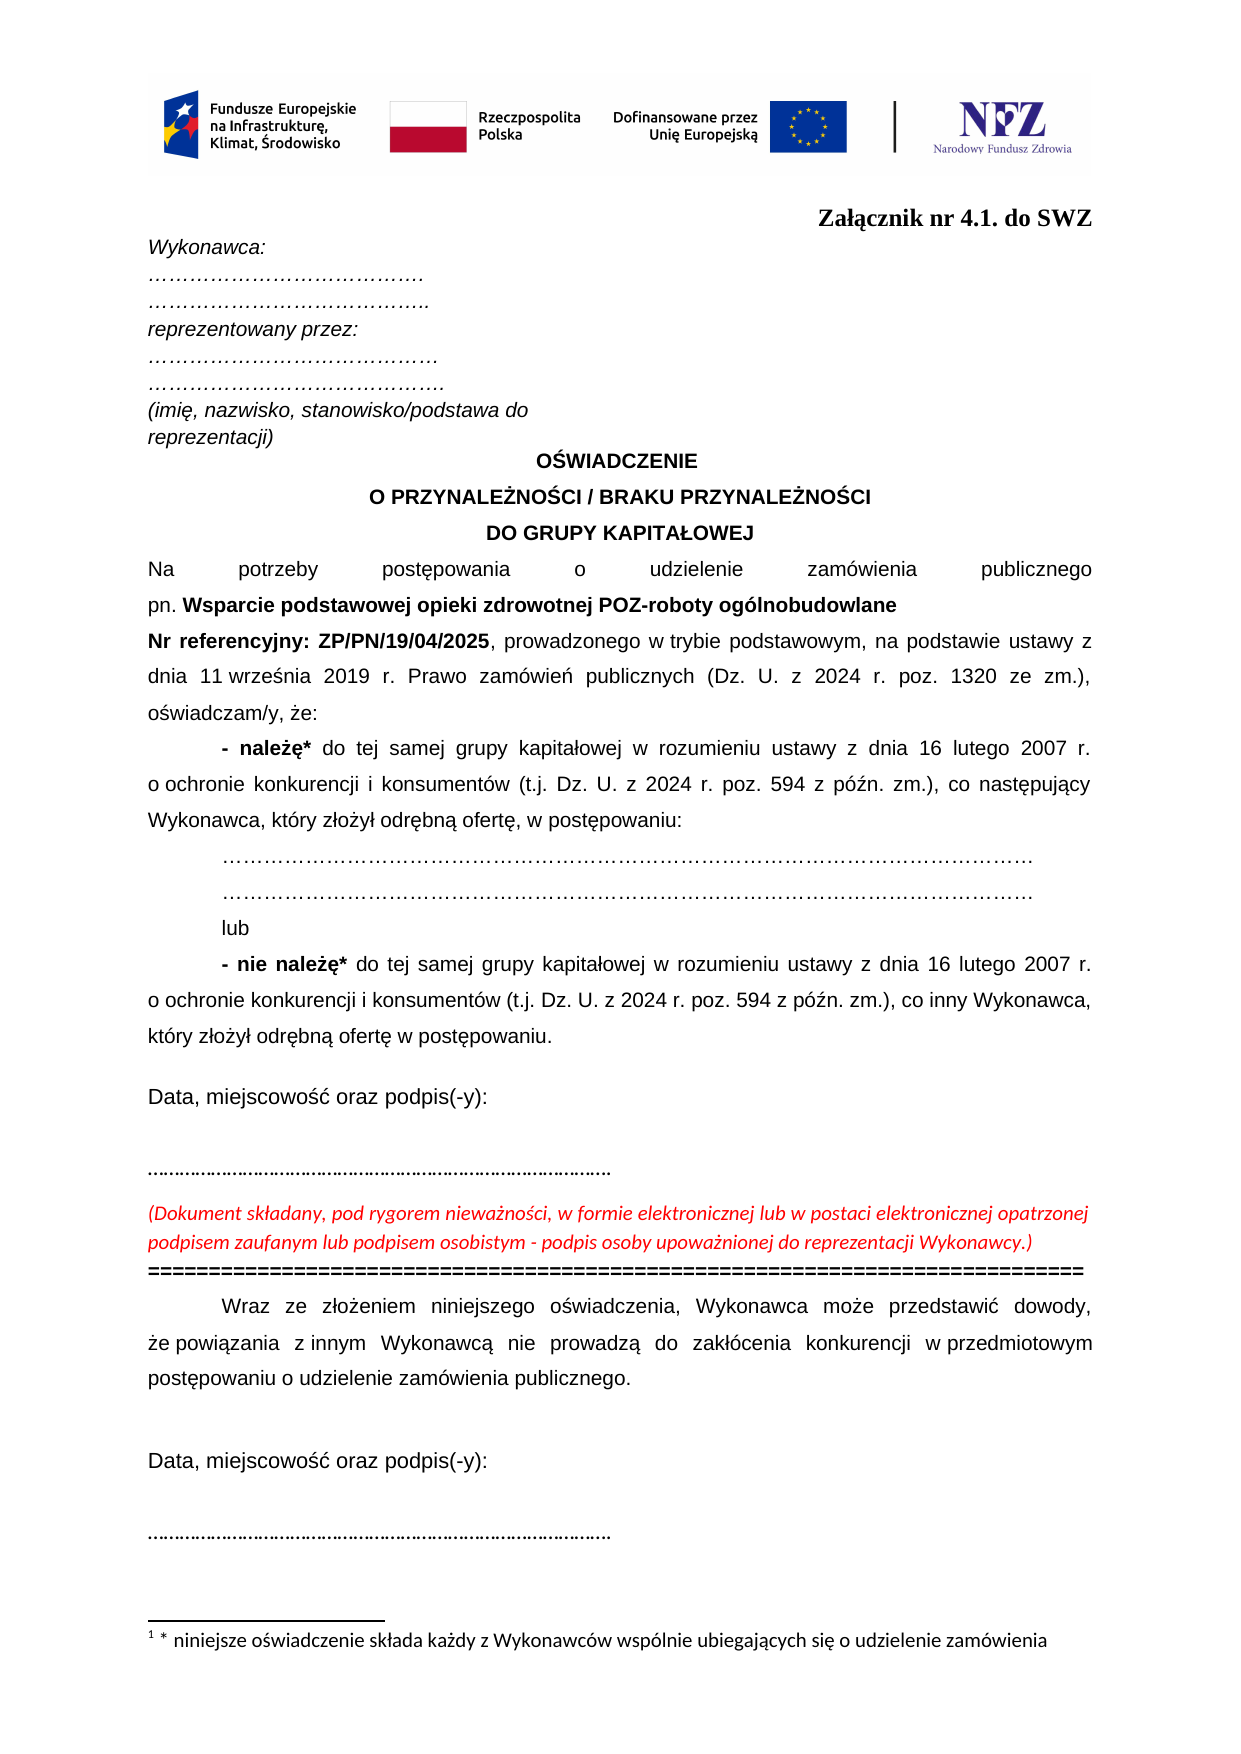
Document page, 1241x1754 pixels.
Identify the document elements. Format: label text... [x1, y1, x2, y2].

text - nie należę* do tej samej grupy kapitałowej w rozumieniu ustawy z dnia 16 lutego 2007 r. o ochronie konkurencji i konsumentów (t.j. Dz. U. z 2024 r. poz. 594 z późn. zm.), co inny Wykonawca, który złożył odrębną ofertę w postępowaniu. [148, 952, 1093, 1048]
text Nr referencyjny: ZP/PN/19/04/2025, prowadzonego w trybie podstawowym, na podstawie ustawy z dnia 11 września 2019 r. Prawo zamówień publicznych (Dz. U. z 2024 r. poz. 1320 ze zm.), oświadczam/y, że: [148, 628, 1093, 724]
text reprezentowany przez: [148, 313, 1093, 340]
text Załącznik nr 4.1. do SWZ [148, 203, 1093, 232]
text Data, miejscowość oraz podpis(-y): [148, 1448, 1093, 1473]
text lub [148, 916, 1093, 940]
text DO GRUPY KAPITAŁOWEJ [148, 521, 1093, 544]
text ……………………………………………………………………………………………………… [148, 844, 1093, 868]
text ……………………………………………………………………………………………………… [148, 880, 1093, 904]
text reprezentacji) [148, 422, 1093, 449]
text (imię, nazwisko, stanowisko/podstawa do [148, 394, 1093, 422]
text Wraz ze złożeniem niniejszego oświadczenia, Wykonawca może przedstawić dowody, że powiązania z innym Wykonawcą nie prowadzą do zakłócenia konkurencji w przedmiotowym postępowaniu o udzielenie zamówienia publicznego. [148, 1294, 1093, 1390]
text O PRZYNALEŻNOŚCI / BRAKU PRZYNALEŻNOŚCI [148, 485, 1093, 509]
text Data, miejscowość oraz podpis(-y): [148, 1084, 1093, 1109]
text …………………………………. [148, 259, 1093, 286]
text ………………………………….. [148, 286, 1093, 313]
text ……………………………………. [148, 367, 1093, 394]
text ============================================================================= [148, 1258, 1093, 1282]
text …………………………………… [148, 340, 1093, 367]
picture [147, 73, 1092, 176]
text ……………………………………………………………………………. [148, 1517, 1093, 1545]
text ……………………………………………………………………………. [148, 1153, 1093, 1181]
text - należę* do tej samej grupy kapitałowej w rozumieniu ustawy z dnia 16 lutego 2007 r. o ochronie konkurencji i konsumentów (t.j. Dz. U. z 2024 r. poz. 594 z późn. zm.), co następujący Wykonawca, który złożył odrębną ofertę, w postępowaniu: [148, 736, 1093, 832]
text OŚWIADCZENIE [148, 449, 1093, 473]
text Na potrzeby postępowania o udzielenie zamówienia publicznego pn. Wsparcie podstawowej opieki zdrowotnej POZ-roboty ogólnobudowlane [148, 557, 1093, 616]
text Wykonawca: [148, 232, 1093, 259]
